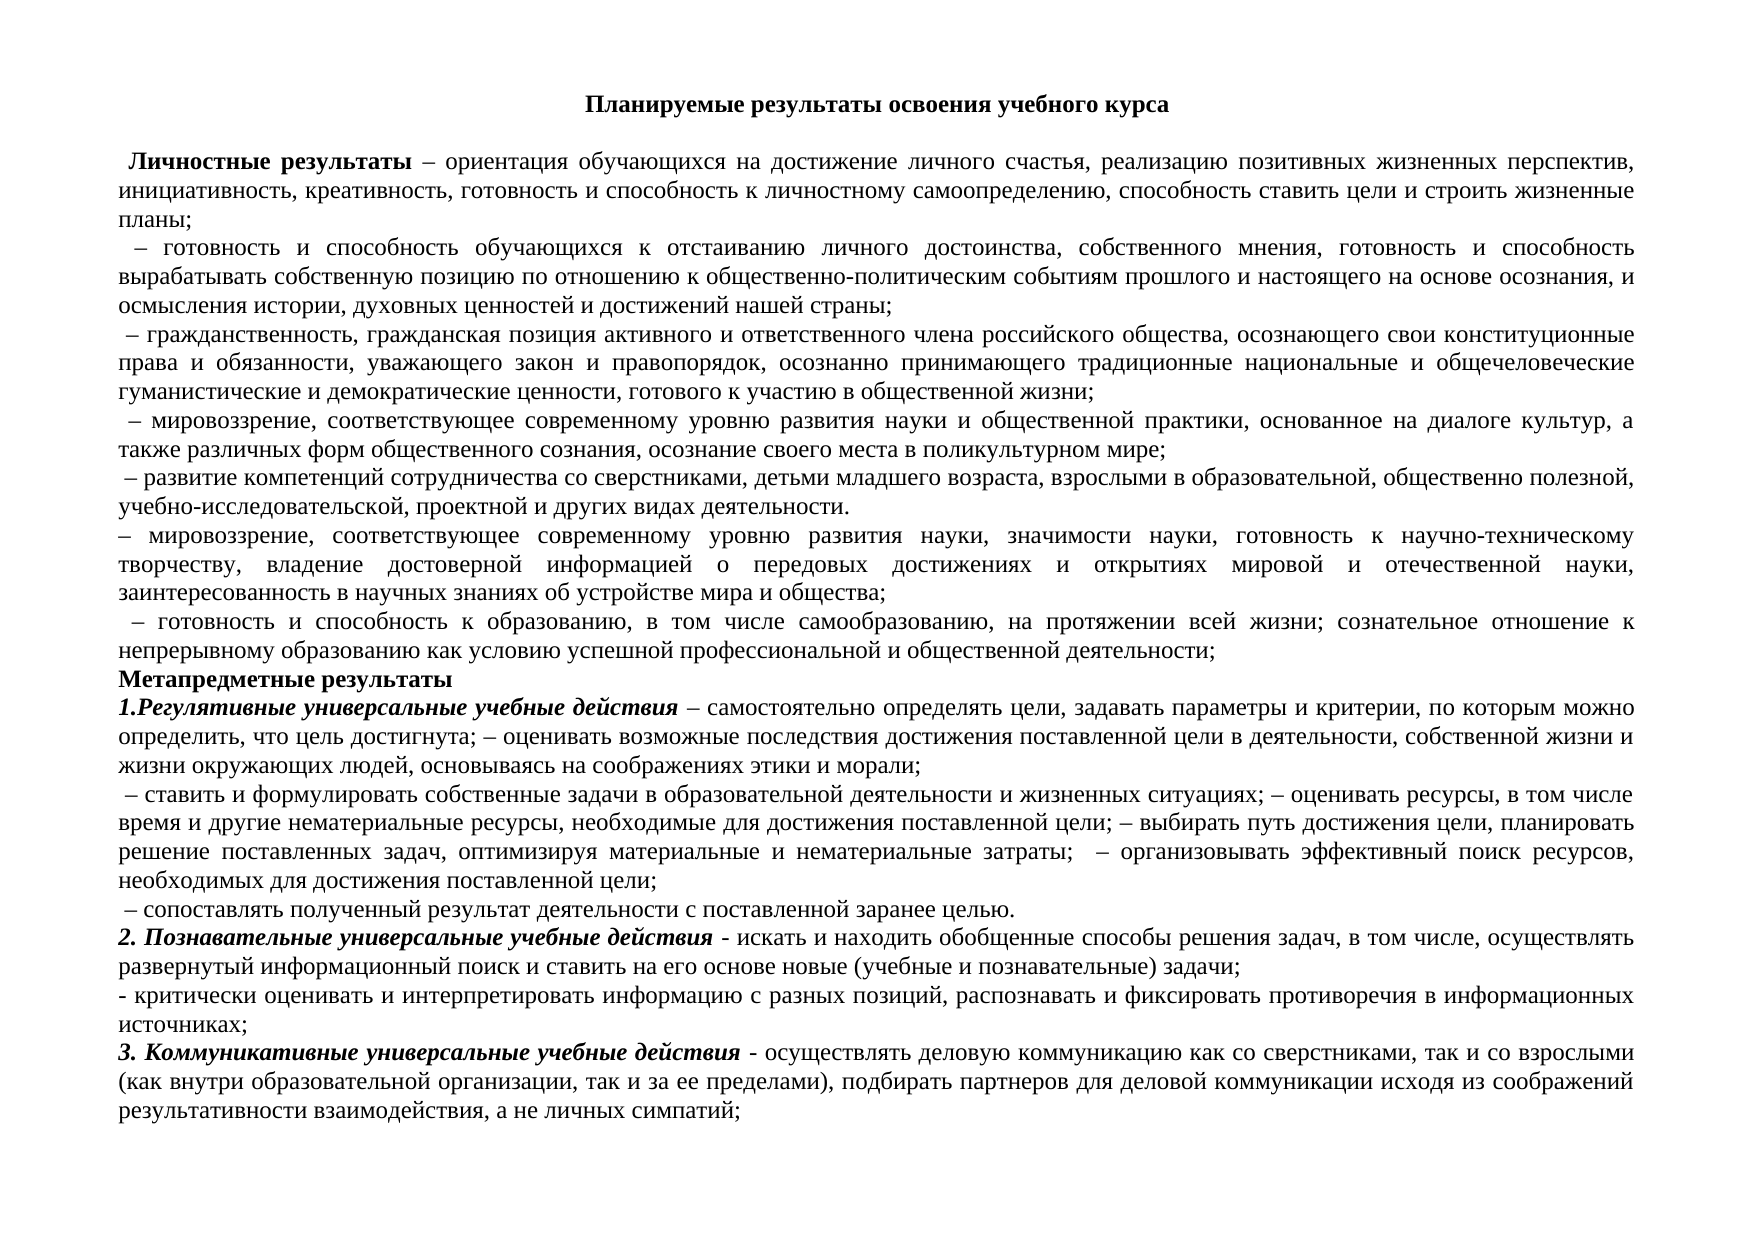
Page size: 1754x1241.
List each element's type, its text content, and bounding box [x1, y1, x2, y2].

text – ставить и формулировать собственные задачи в образовательной деятельности и жизненных ситуациях; – оценивать ресурсы, в том числе время и другие нематериальные ресурсы, необходимые для достижения поставленной цели; – выбирать путь достижения цели, планировать решение поставленных задач, оптимизируя материальные и нематериальные затраты; – организовывать эффективный поиск ресурсов, необходимых для достижения поставленной цели; [118, 779, 1636, 894]
text Метапредметные результаты [118, 664, 1636, 692]
text – мировоззрение, соответствующее современному уровню развития науки, значимости науки, готовность к научно-техническому творчеству, владение достоверной информацией о передовых достижениях и открытиях мировой и отечественной науки, заинтересованность в научных знаниях об устройстве мира и общества; [118, 520, 1636, 606]
text 1.Регулятивные универсальные учебные действия – самостоятельно определять цели, задавать параметры и критерии, по которым можно определить, что цель достигнута; – оценивать возможные последствия достижения поставленной цели в деятельности, собственной жизни и жизни окружающих людей, основываясь на соображениях этики и морали; [118, 692, 1636, 779]
text – готовность и способность обучающихся к отстаиванию личного достоинства, собственного мнения, готовность и способность вырабатывать собственную позицию по отношению к общественно-политическим событиям прошлого и настоящего на основе осознания, и осмысления истории, духовных ценностей и достижений нашей страны; [118, 232, 1636, 319]
text 3. Коммуникативные универсальные учебные действия - осуществлять деловую коммуникацию как со сверстниками, так и со взрослыми (как внутри образовательной организации, так и за ее пределами), подбирать партнеров для деловой коммуникации исходя из соображений результативности взаимодействия, а не личных симпатий; [118, 1037, 1636, 1124]
text Личностные результаты – ориентация обучающихся на достижение личного счастья, реализацию позитивных жизненных перспектив, инициативность, креативность, готовность и способность к личностному самоопределению, способность ставить цели и строить жизненные планы; [118, 146, 1636, 232]
text – развитие компетенций сотрудничества со сверстниками, детьми младшего возраста, взрослыми в образовательной, общественно полезной, учебно-исследовательской, проектной и других видах деятельности. [118, 462, 1636, 520]
text - критически оценивать и интерпретировать информацию с разных позиций, распознавать и фиксировать противоречия в информационных источниках; [118, 980, 1636, 1037]
text – готовность и способность к образованию, в том числе самообразованию, на протяжении всей жизни; сознательное отношение к непрерывному образованию как условию успешной профессиональной и общественной деятельности; [118, 606, 1636, 664]
text – сопоставлять полученный результат деятельности с поставленной заранее целью. [118, 894, 1636, 922]
text – гражданственность, гражданская позиция активного и ответственного члена российского общества, осознающего свои конституционные права и обязанности, уважающего закон и правопорядок, осознанно принимающего традиционные национальные и общечеловеческие гуманистические и демократические ценности, готового к участию в общественной жизни; [118, 319, 1636, 405]
text – мировоззрение, соответствующее современному уровню развития науки и общественной практики, основанное на диалоге культур, а также различных форм общественного сознания, осознание своего места в поликультурном мире; [118, 405, 1636, 462]
text Планируемые результаты освоения учебного курса [118, 89, 1636, 117]
text 2. Познавательные универсальные учебные действия - искать и находить обобщенные способы решения задач, в том числе, осуществлять развернутый информационный поиск и ставить на его основе новые (учебные и познавательные) задачи; [118, 922, 1636, 980]
